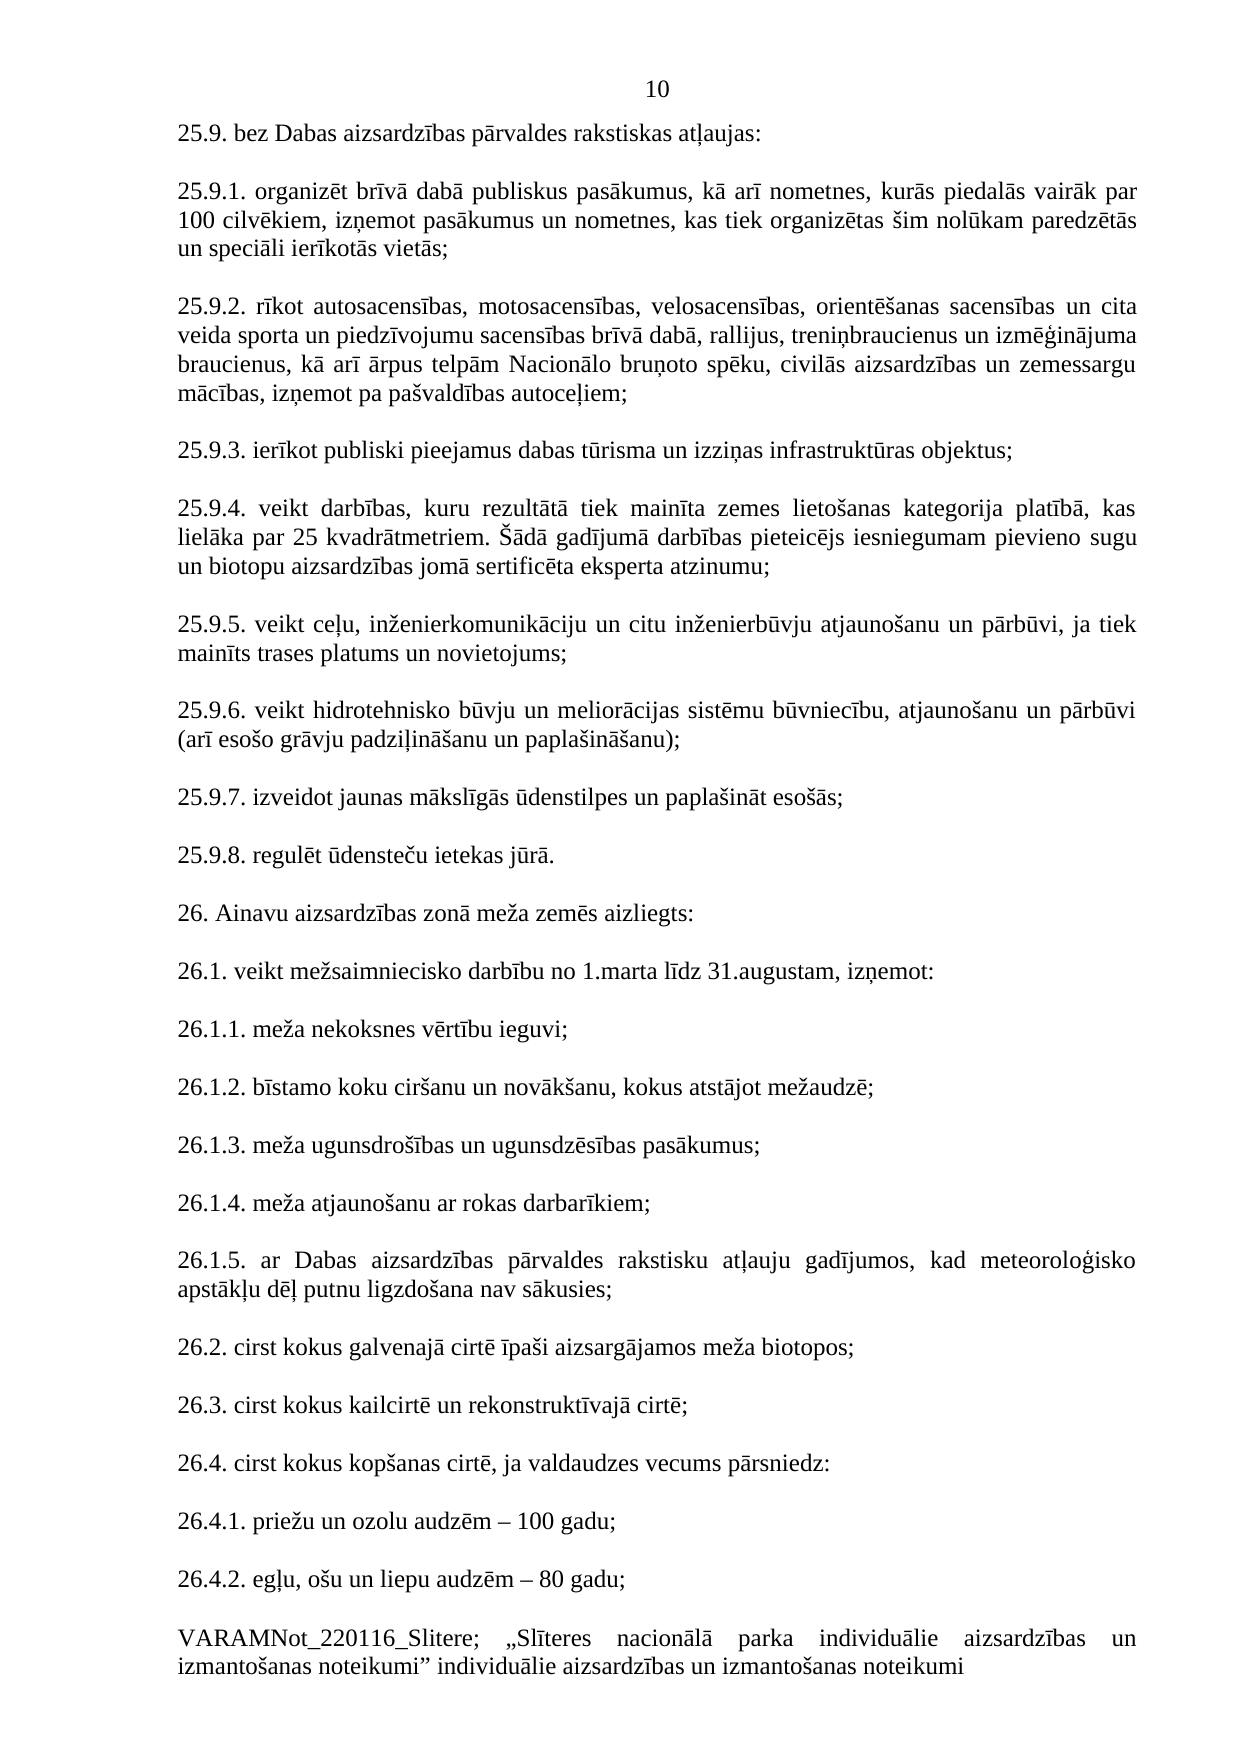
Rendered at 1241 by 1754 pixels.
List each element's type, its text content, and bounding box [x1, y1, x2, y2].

text 26.4. cirst kokus kopšanas cirtē, ja valdaudzes vecums pārsniedz: [177, 1448, 1137, 1477]
text 26.1.1. meža nekoksnes vērtību ieguvi; [177, 1014, 1137, 1043]
text 26.1. veikt mežsaimniecisko darbību no 1.marta līdz 31.augustam, izņemot: [177, 956, 1137, 985]
text 26.1.3. meža ugunsdrošības un ugunsdzēsības pasākumus; [177, 1130, 1137, 1158]
text 26.1.2. bīstamo koku ciršanu un novākšanu, kokus atstājot mežaudzē; [177, 1072, 1137, 1101]
text 26. Ainavu aizsardzības zonā meža zemēs aizliegts: [177, 898, 1137, 927]
text 25.9.2. rīkot autosacensības, motosacensības, velosacensības, orientēšanas sacensības un cita veida sporta un piedzīvojumu sacensības brīvā dabā, rallijus, treniņbraucienus un izmēģinājuma braucienus, kā arī ārpus telpām Nacionālo bruņoto spēku, civilās aizsardzības un zemessargu mācības, izņemot pa pašvaldības autoceļiem; [177, 291, 1137, 406]
text 26.4.2. egļu, ošu un liepu audzēm – 80 gadu; [177, 1564, 1137, 1593]
text 25.9.1. organizēt brīvā dabā publiskus pasākumus, kā arī nometnes, kurās piedalās vairāk par 100 cilvēkiem, izņemot pasākumus un nometnes, kas tiek organizētas šim nolūkam paredzētās un speciāli ierīkotās vietās; [177, 176, 1137, 262]
text 25.9.3. ierīkot publiski pieejamus dabas tūrisma un izziņas infrastruktūras objektus; [177, 436, 1137, 464]
text 26.4.1. priežu un ozolu audzēm – 100 gadu; [177, 1506, 1137, 1535]
text 26.2. cirst kokus galvenajā cirtē īpaši aizsargājamos meža biotopos; [177, 1332, 1137, 1361]
text 26.3. cirst kokus kailcirtē un rekonstruktīvajā cirtē; [177, 1390, 1137, 1419]
text 26.1.4. meža atjaunošanu ar rokas darbarīkiem; [177, 1188, 1137, 1216]
text 25.9.7. izveidot jaunas mākslīgās ūdenstilpes un paplašināt esošās; [177, 782, 1137, 811]
text 25.9.6. veikt hidrotehnisko būvju un meliorācijas sistēmu būvniecību, atjaunošanu un pārbūvi (arī esošo grāvju padziļināšanu un paplašināšanu); [177, 696, 1137, 753]
text 25.9. bez Dabas aizsardzības pārvaldes rakstiskas atļaujas: [177, 118, 1137, 147]
text 25.9.5. veikt ceļu, inženierkomunikāciju un citu inženierbūvju atjaunošanu un pārbūvi, ja tiek mainīts trases platums un novietojums; [177, 609, 1137, 666]
text 26.1.5. ar Dabas aizsardzības pārvaldes rakstisku atļauju gadījumos, kad meteoroloģisko apstākļu dēļ putnu ligzdošana nav sākusies; [177, 1246, 1137, 1303]
text 25.9.4. veikt darbības, kuru rezultātā tiek mainīta zemes lietošanas kategorija platībā, kas lielāka par 25 kvadrātmetriem. Šādā gadījumā darbības pieteicējs iesniegumam pievieno sugu un biotopu aizsardzības jomā sertificēta eksperta atzinumu; [177, 493, 1137, 580]
text 25.9.8. regulēt ūdensteču ietekas jūrā. [177, 840, 1137, 869]
